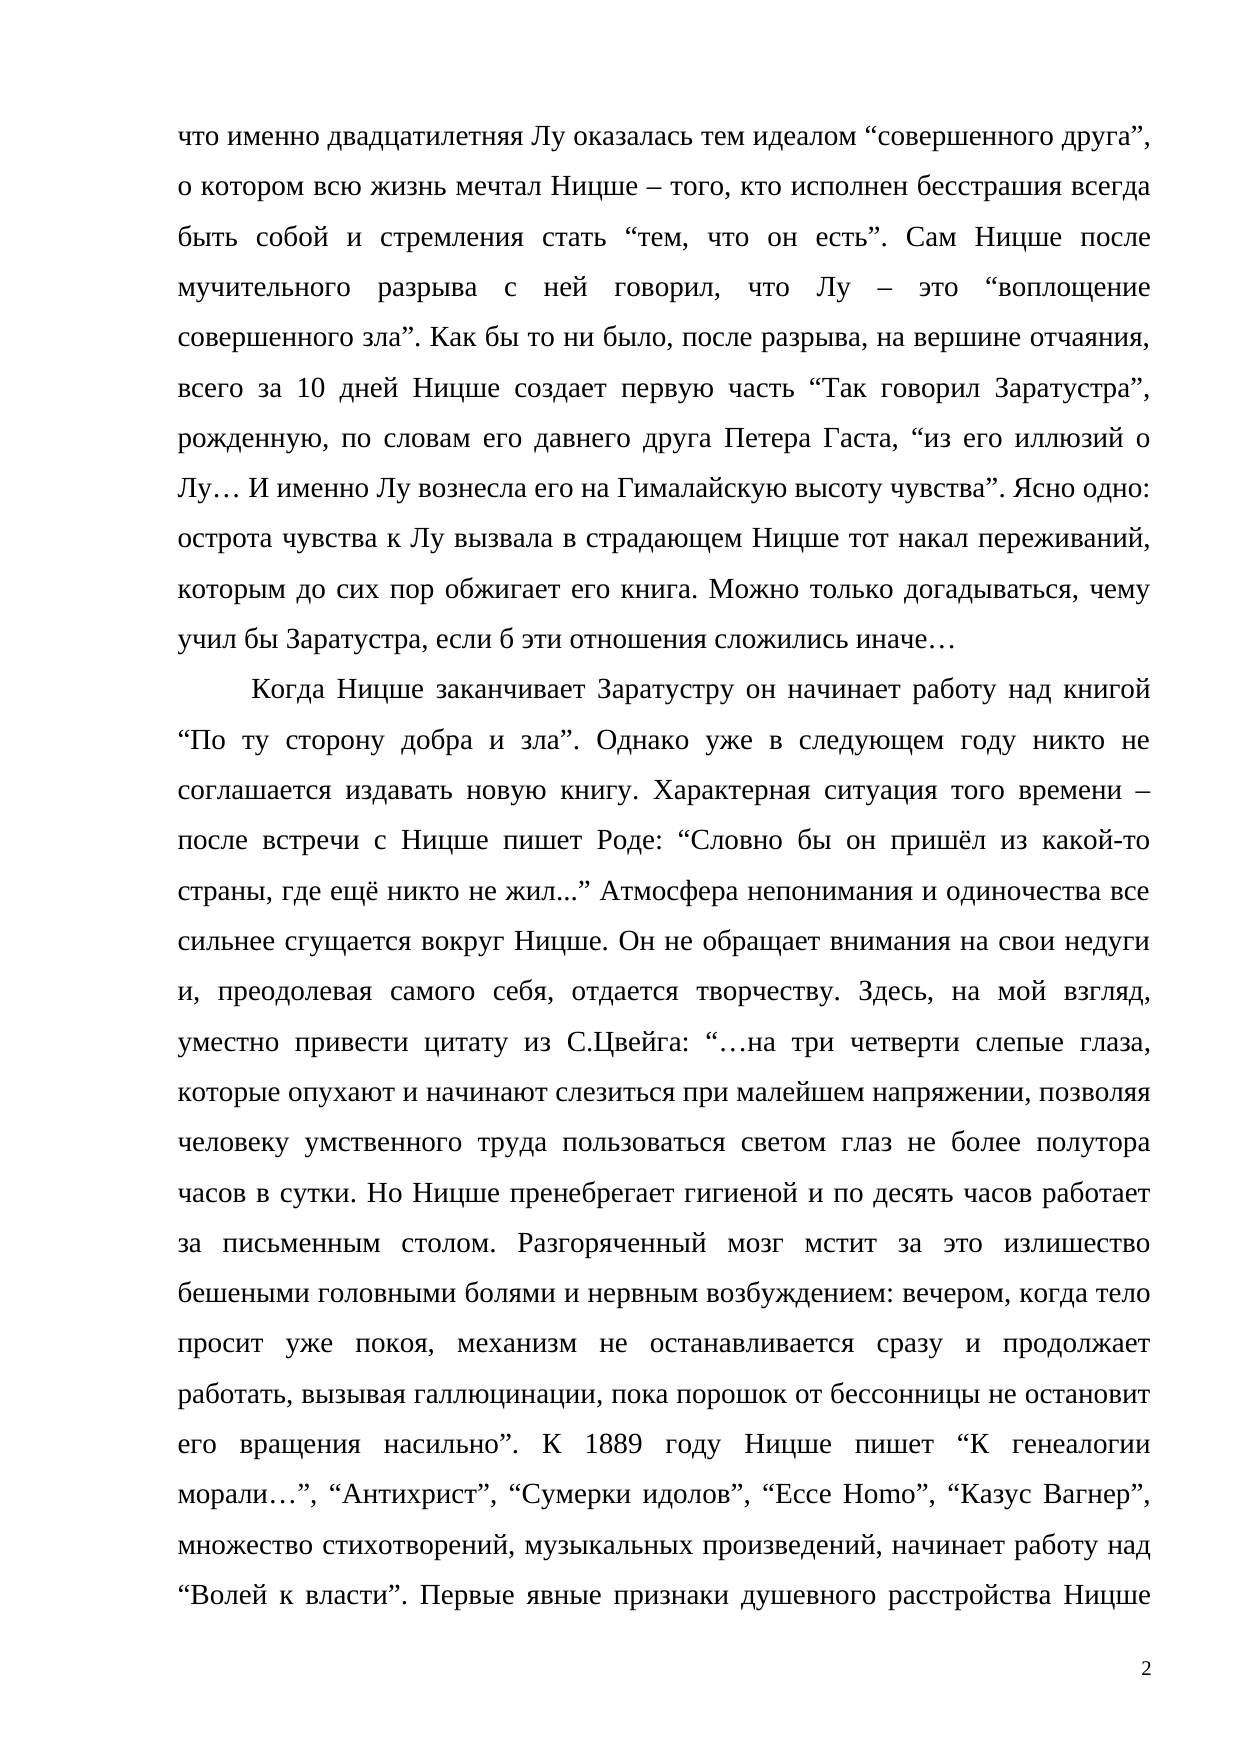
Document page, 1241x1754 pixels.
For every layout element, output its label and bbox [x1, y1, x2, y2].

text [177, 672, 1152, 1611]
text [177, 118, 1152, 655]
